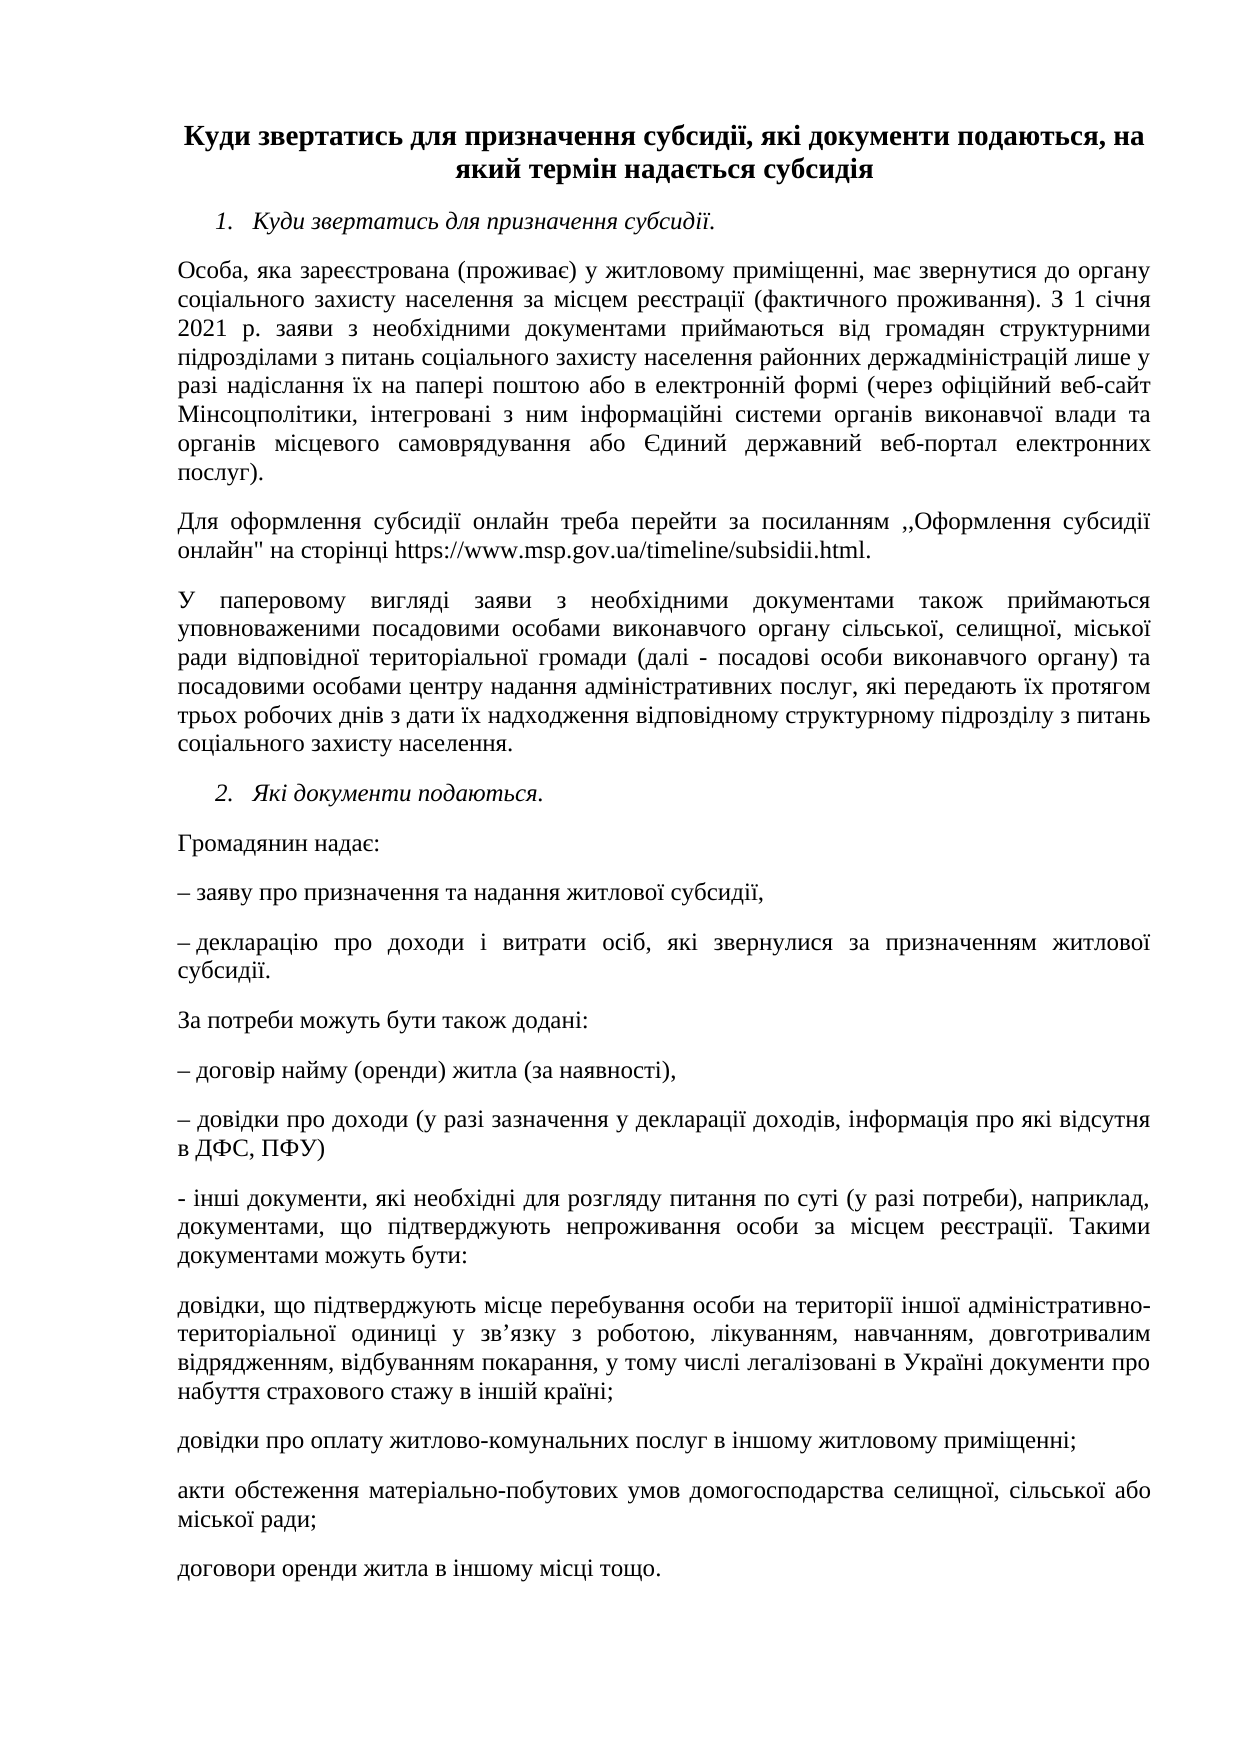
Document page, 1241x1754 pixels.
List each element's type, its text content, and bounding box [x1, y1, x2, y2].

text Особа, яка зареєстрована (проживає) у житловому приміщенні, має звернутися до органу соціального захисту населення за місцем реєстрації (фактичного проживання). З 1 січня 2021 р. заяви з необхідними документами приймаються від громадян структурними підрозділами з питань соціального захисту населення районних держадміністрацій лише у разі надіслання їх на папері поштою або в електронній формі (через офіційний веб-сайт Мінсоцполітики, інтегровані з ним інформаційні системи органів виконавчої влади та органів місцевого самоврядування або Єдиний державний веб-портал електронних послуг). [177, 256, 1152, 486]
text – заяву про призначення та надання житлової субсидії, [177, 877, 1152, 906]
text У паперовому вигляді заяви з необхідними документами також приймаються уповноваженими посадовими особами виконавчого органу сільської, селищної, міської ради відповідної територіальної громади (далі - посадові особи виконавчого органу) та посадовими особами центру надання адміністративних послуг, які передають їх протягом трьох робочих днів з дати їх надходження відповідному структурному підрозділу з питань соціального захисту населення. [177, 585, 1152, 757]
text – декларацію про доходи і витрати осіб, які звернулися за призначенням житлової субсидії. [177, 927, 1152, 984]
list Куди звертатись для призначення субсидії. [215, 206, 1152, 235]
text – довідки про доходи (у разі зазначення у декларації доходів, інформація про які відсутня в ДФС, ПФУ) [177, 1104, 1152, 1162]
list Які документи подаються. [215, 778, 1152, 807]
text За потреби можуть бути також додані: [177, 1005, 1152, 1034]
text – договір найму (оренди) житла (за наявності), [177, 1055, 1152, 1083]
text Для оформлення субсидії онлайн треба перейти за посиланням ,,Оформлення субсидії онлайн" на сторінці https://www.msp.gov.ua/timeline/subsidii.html. [177, 506, 1152, 564]
text Громадянин надає: [177, 828, 1152, 856]
text довідки, що підтверджують місце перебування особи на території іншої адміністративно-територіальної одиниці у зв’язку з роботою, лікуванням, навчанням, довготривалим відрядженням, відбуванням покарання, у тому числі легалізовані в Україні документи про набуття страхового стажу в іншій країні; [177, 1290, 1152, 1405]
text - інші документи, які необхідні для розгляду питання по суті (у разі потреби), наприклад, документами, що підтверджують непроживання особи за місцем реєстрації. Такими документами можуть бути: [177, 1183, 1152, 1269]
text Куди звертатись для призначення субсидії, які документи подаються, на який термін надається субсидія [177, 118, 1152, 185]
text довідки про оплату житлово-комунальних послуг в іншому житловому приміщенні; [177, 1426, 1152, 1454]
text договори оренди житла в іншому місці тощо. [177, 1553, 1152, 1582]
text акти обстеження матеріально-побутових умов домогосподарства селищної, сільської або міської ради; [177, 1475, 1152, 1533]
